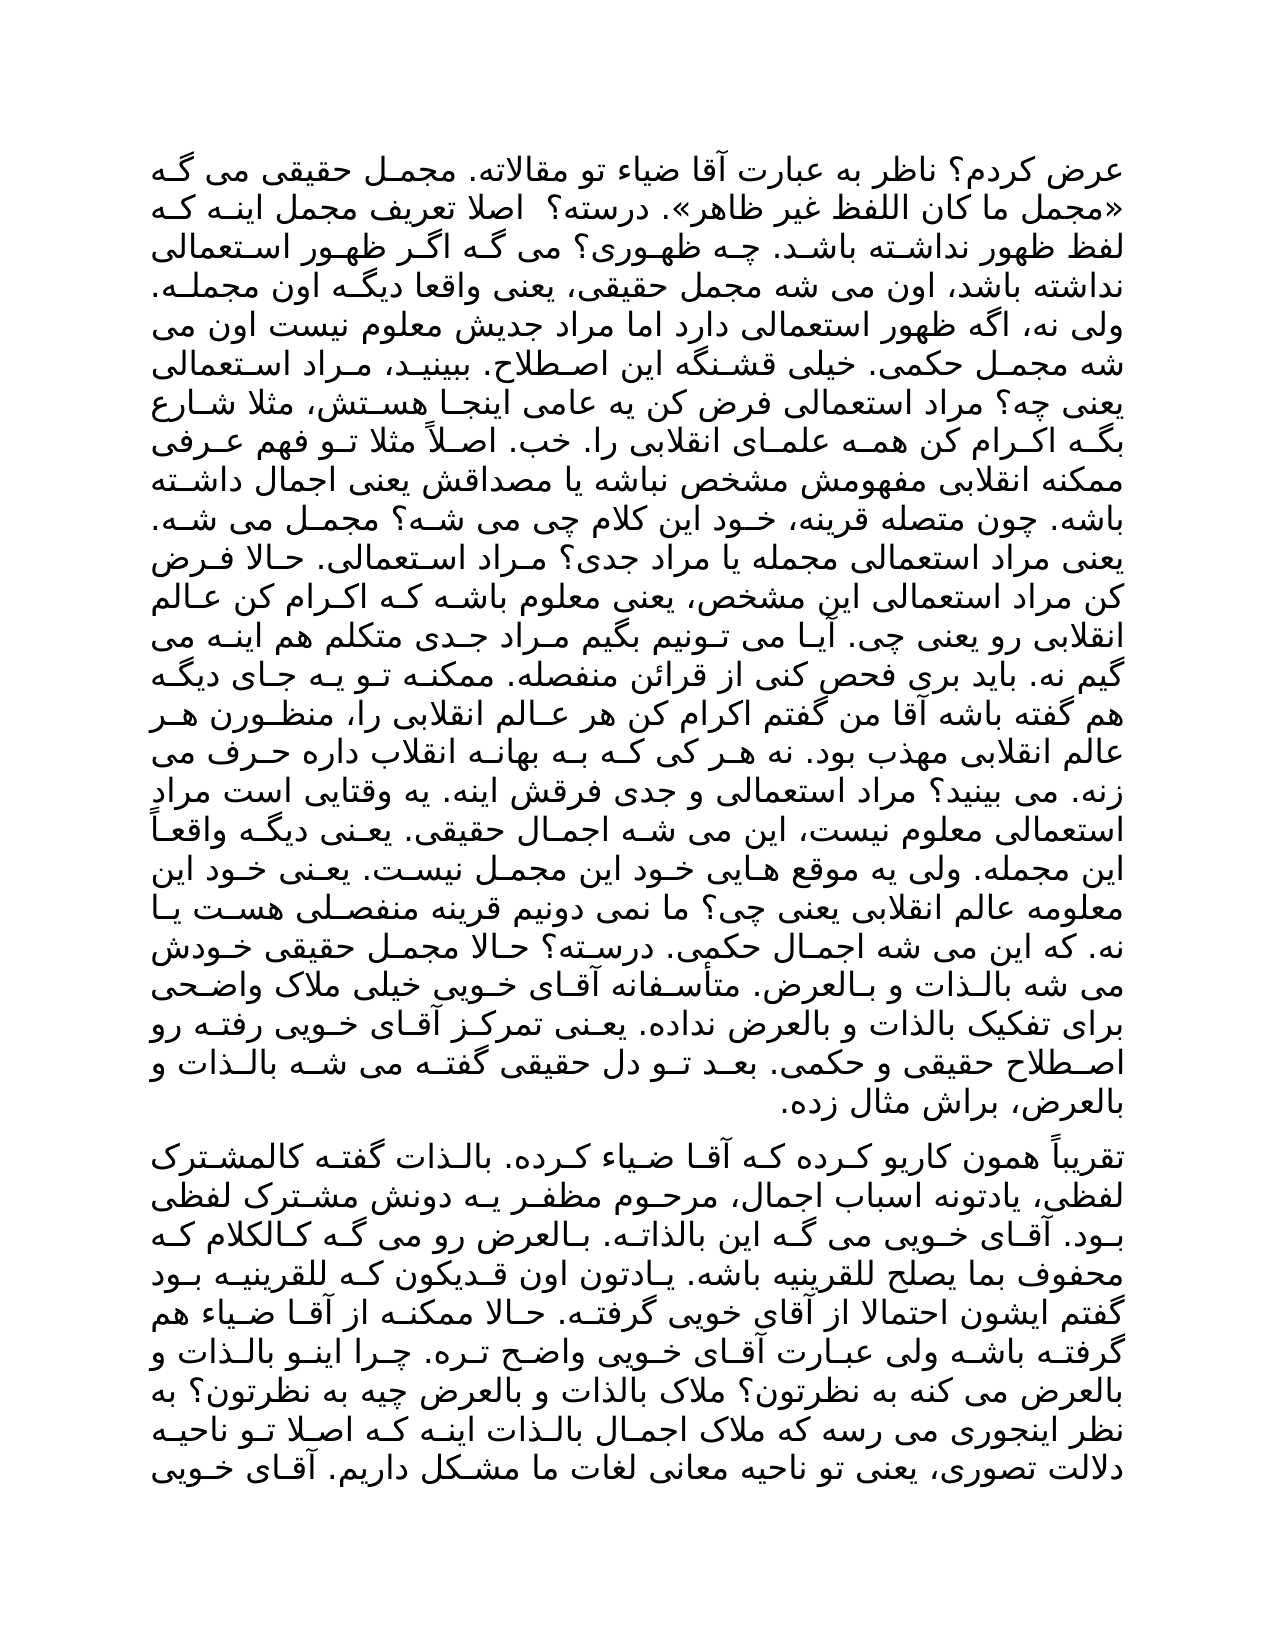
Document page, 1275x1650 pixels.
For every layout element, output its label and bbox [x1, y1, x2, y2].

text [150, 1138, 1125, 1488]
text [150, 150, 1125, 1121]
